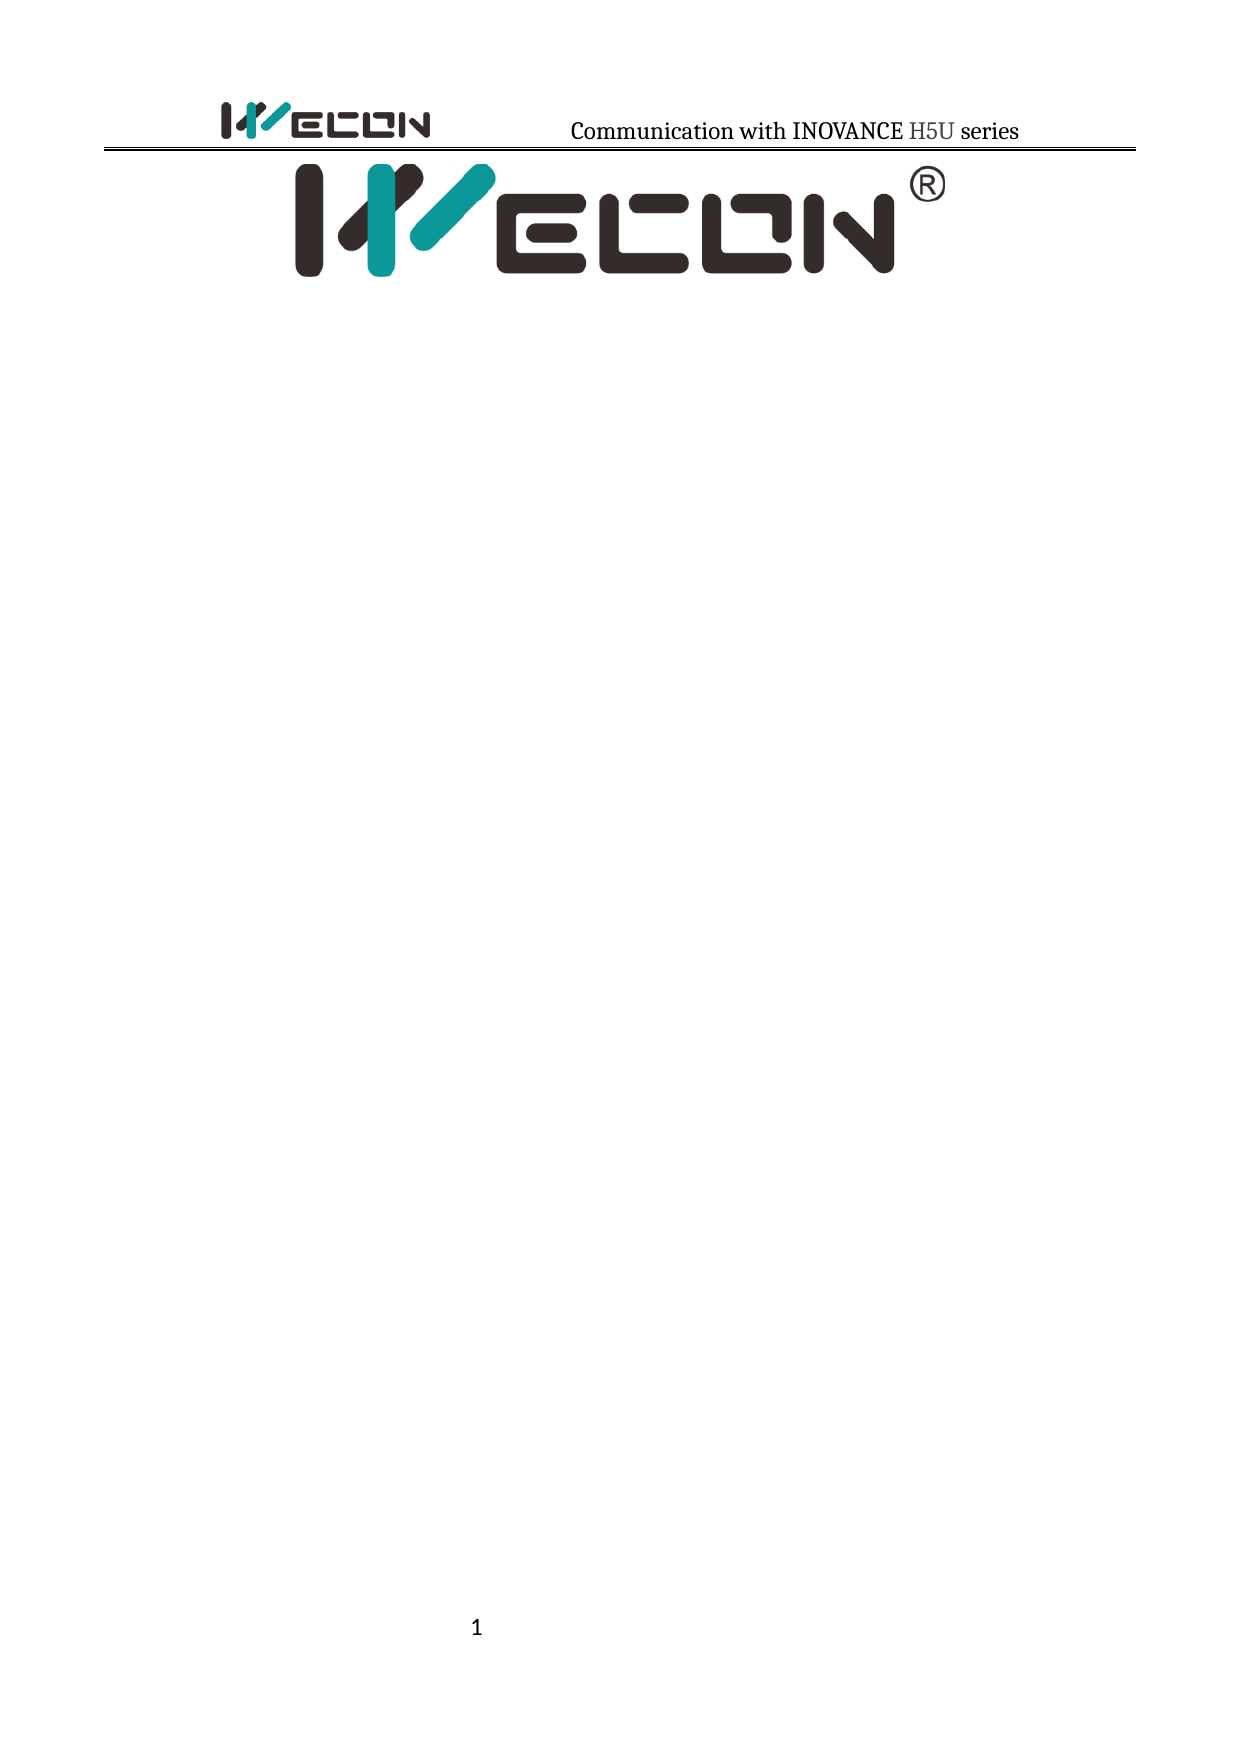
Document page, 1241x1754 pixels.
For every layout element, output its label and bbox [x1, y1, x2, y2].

picture [221, 102, 434, 139]
picture [295, 164, 945, 277]
